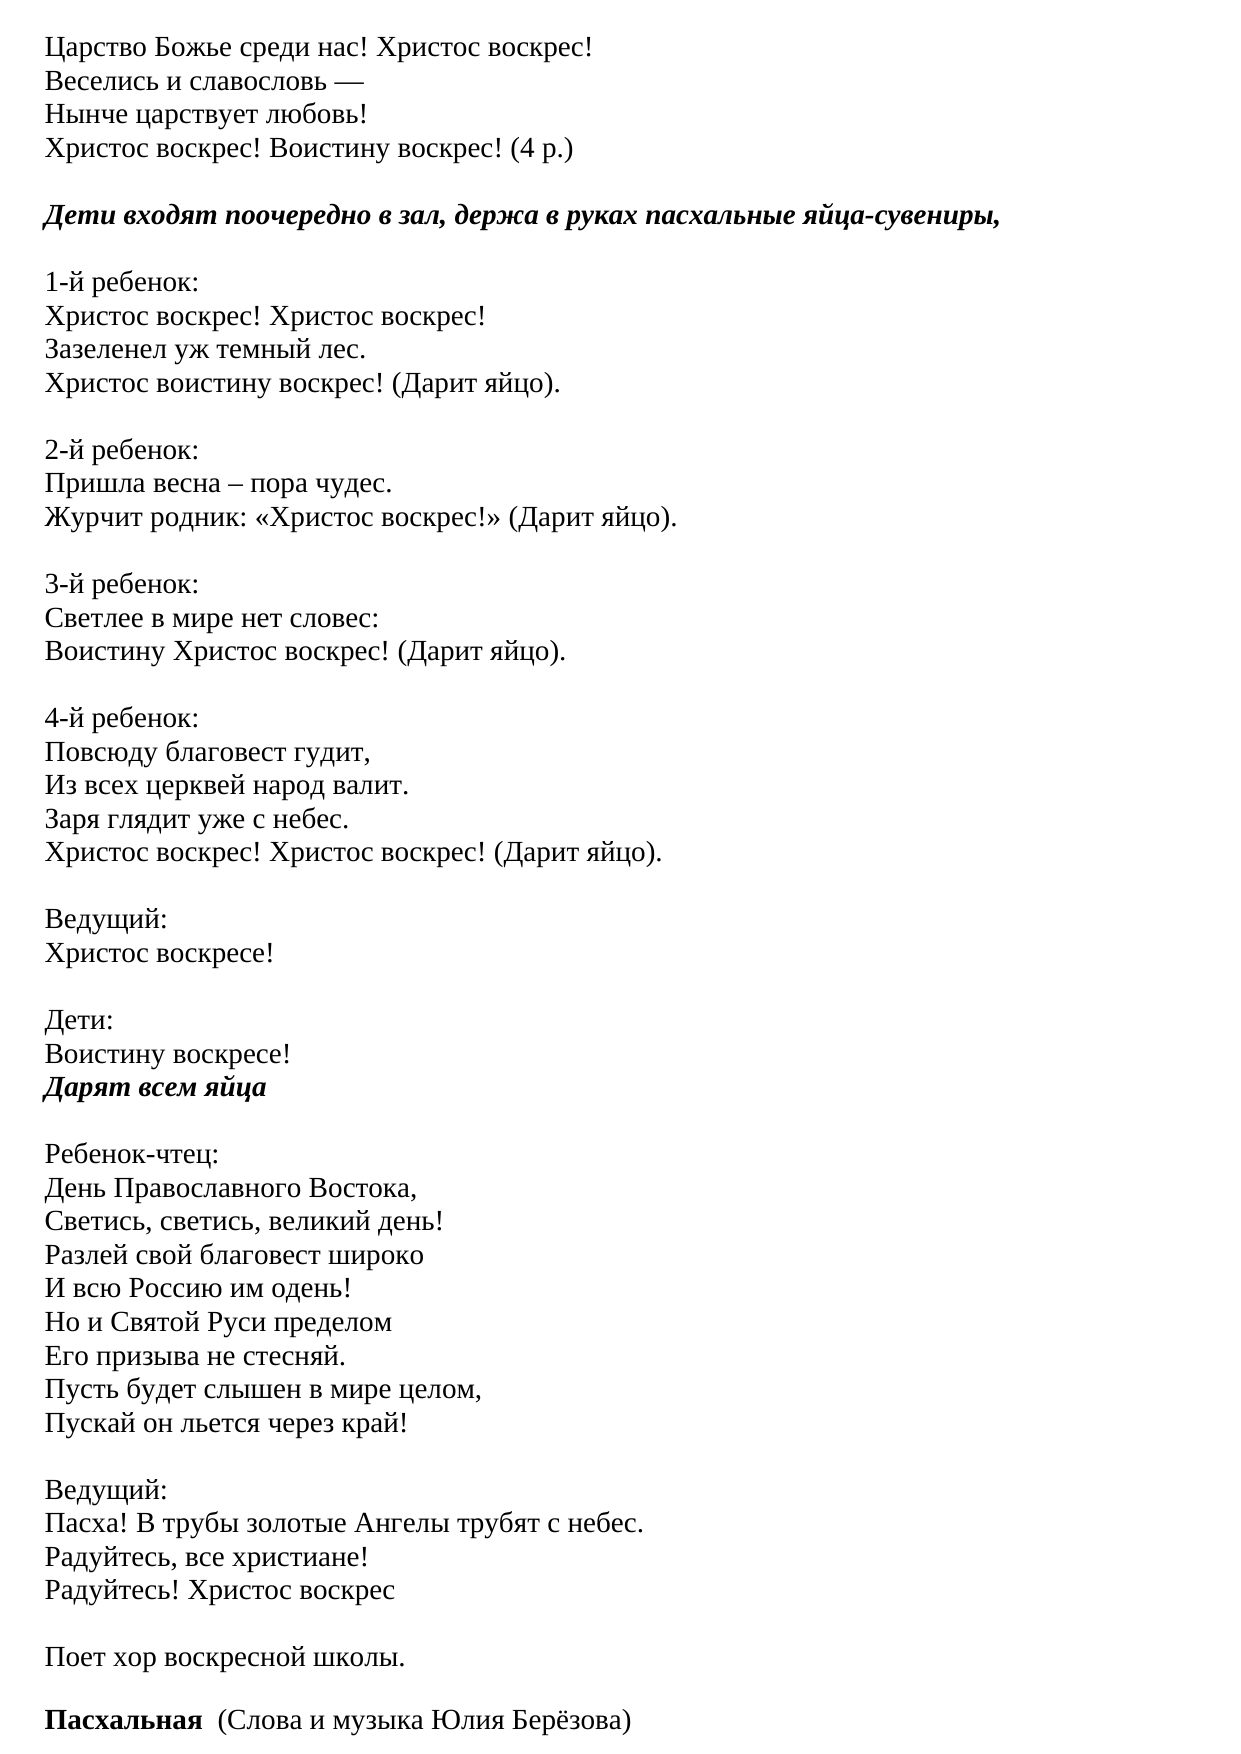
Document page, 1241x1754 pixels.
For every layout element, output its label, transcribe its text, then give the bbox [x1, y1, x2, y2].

text Пасхальная (Слова и музыка Юлия Берёзова) [44, 1702, 1196, 1736]
text Дарят всем яйца Ребенок-чтец: День Православного Востока, Светись, светись, великий день! Разлей свой благовест широко И всю Россию им одень! Но и Святой Руси пределом Его призыва не стесняй. Пусть будет слышен в мире целом, Пускай он льется через край! Ведущий: Пасха! В трубы золотые Ангелы трубят с небес. Радуйтесь, все христиане! Радуйтесь! Христос воскрес Поет хор воскресной школы. [44, 1069, 1196, 1673]
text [44, 29, 1196, 1069]
